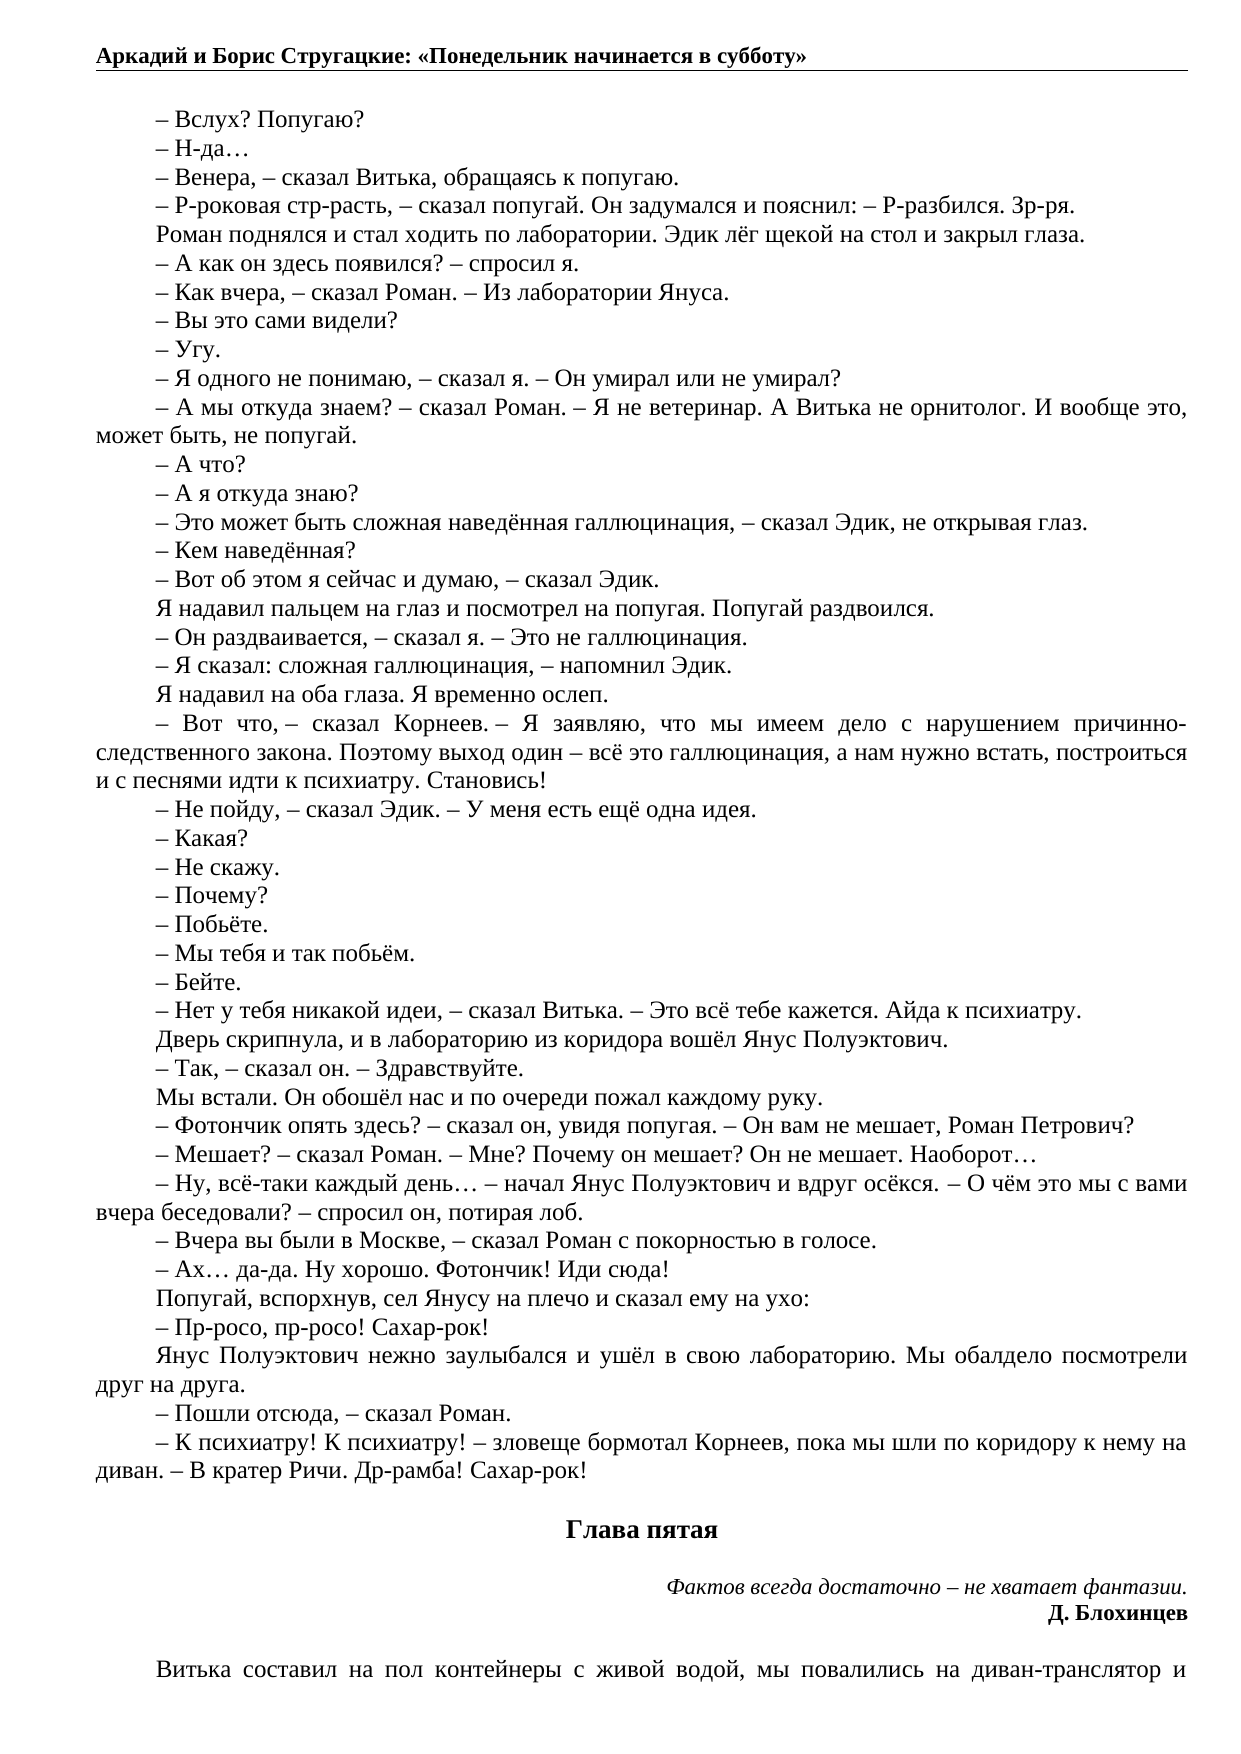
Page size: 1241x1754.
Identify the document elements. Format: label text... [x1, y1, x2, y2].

text – Это может быть сложная наведённая галлюцинация, – сказал Эдик, не открывая глаз. [96, 507, 1188, 535]
text – Вот что, – сказал Корнеев. – Я заявляю, что мы имеем дело с нарушением причинно-следственного закона. Поэтому выход один – всё это галлюцинация, а нам нужно встать, построиться и с песнями идти к психиатру. Становись! [96, 708, 1188, 794]
text – К психиатру! К психиатру! – зловеще бормотал Корнеев, пока мы шли по коридору к нему на диван. – В кратер Ричи. Др-рамба! Сахар-рок! [96, 1427, 1188, 1484]
text – А как он здесь появился? – спросил я. [96, 248, 1188, 277]
text – Мешает? – сказал Роман. – Мне? Почему он мешает? Он не мешает. Наоборот… [96, 1139, 1188, 1168]
text Д. Блохинцев [158, 1599, 1188, 1626]
text – Вы это сами видели? [96, 305, 1188, 334]
text – Венера, – сказал Витька, обращаясь к попугаю. [96, 162, 1188, 190]
text – Ах… да-да. Ну хорошо. Фотончик! Иди сюда! [96, 1254, 1188, 1283]
text – Пошли отсюда, – сказал Роман. [96, 1398, 1188, 1427]
text – Н-да… [96, 133, 1188, 162]
text – Ну, всё-таки каждый день… – начал Янус Полуэктович и вдруг осёкся. – О чём это мы с вами вчера беседовали? – спросил он, потирая лоб. [96, 1168, 1188, 1225]
text Я надавил на оба глаза. Я временно ослеп. [96, 679, 1188, 708]
text – Фотончик опять здесь? – сказал он, увидя попугая. – Он вам не мешает, Роман Петрович? [96, 1110, 1188, 1139]
text Мы встали. Он обошёл нас и по очереди пожал каждому руку. [96, 1082, 1188, 1110]
text – Вслух? Попугаю? [96, 104, 1188, 133]
text – Вчера вы были в Москве, – сказал Роман с покорностью в голосе. [96, 1225, 1188, 1254]
text Фактов всегда достаточно – не хватает фантазии. [158, 1573, 1188, 1599]
text – Не скажу. [96, 852, 1188, 880]
text – Почему? [96, 880, 1188, 909]
text Я надавил пальцем на глаз и посмотрел на попугая. Попугай раздвоился. [96, 593, 1188, 622]
text – Бейте. [96, 967, 1188, 995]
text – Какая? [96, 823, 1188, 852]
text – А мы откуда знаем? – сказал Роман. – Я не ветеринар. А Витька не орнитолог. И вообще это, может быть, не попугай. [96, 392, 1188, 449]
text – Побьёте. [96, 909, 1188, 938]
text – Так, – сказал он. – Здравствуйте. [96, 1053, 1188, 1082]
text – Как вчера, – сказал Роман. – Из лаборатории Януса. [96, 277, 1188, 305]
text – Я сказал: сложная галлюцинация, – напомнил Эдик. [96, 650, 1188, 679]
text Дверь скрипнула, и в лабораторию из коридора вошёл Янус Полуэктович. [96, 1024, 1188, 1053]
text Янус Полуэктович нежно заулыбался и ушёл в свою лабораторию. Мы обалдело посмотрели друг на друга. [96, 1340, 1188, 1398]
text – Р-роковая стр-расть, – сказал попугай. Он задумался и пояснил: – Р-разбился. Зр-ря. [96, 190, 1188, 219]
text – Нет у тебя никакой идеи, – сказал Витька. – Это всё тебе кажется. Айда к психиатру. [96, 995, 1188, 1024]
text – Не пойду, – сказал Эдик. – У меня есть ещё одна идея. [96, 794, 1188, 823]
text – Я одного не понимаю, – сказал я. – Он умирал или не умирал? [96, 363, 1188, 392]
text – Пр-росо, пр-росо! Сахар-рок! [96, 1312, 1188, 1340]
text – Он раздваивается, – сказал я. – Это не галлюцинация. [96, 622, 1188, 650]
text – Угу. [96, 334, 1188, 363]
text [96, 1654, 1188, 1683]
text – А я откуда знаю? [96, 478, 1188, 507]
text – Мы тебя и так побьём. [96, 938, 1188, 967]
text Роман поднялся и стал ходить по лаборатории. Эдик лёг щекой на стол и закрыл глаза. [96, 219, 1188, 248]
subtitle Глава пятая [96, 1513, 1188, 1544]
text Попугай, вспорхнув, сел Янусу на плечо и сказал ему на ухо: [96, 1283, 1188, 1312]
text – А что? [96, 449, 1188, 478]
text – Кем наведённая? [96, 535, 1188, 564]
text – Вот об этом я сейчас и думаю, – сказал Эдик. [96, 564, 1188, 593]
